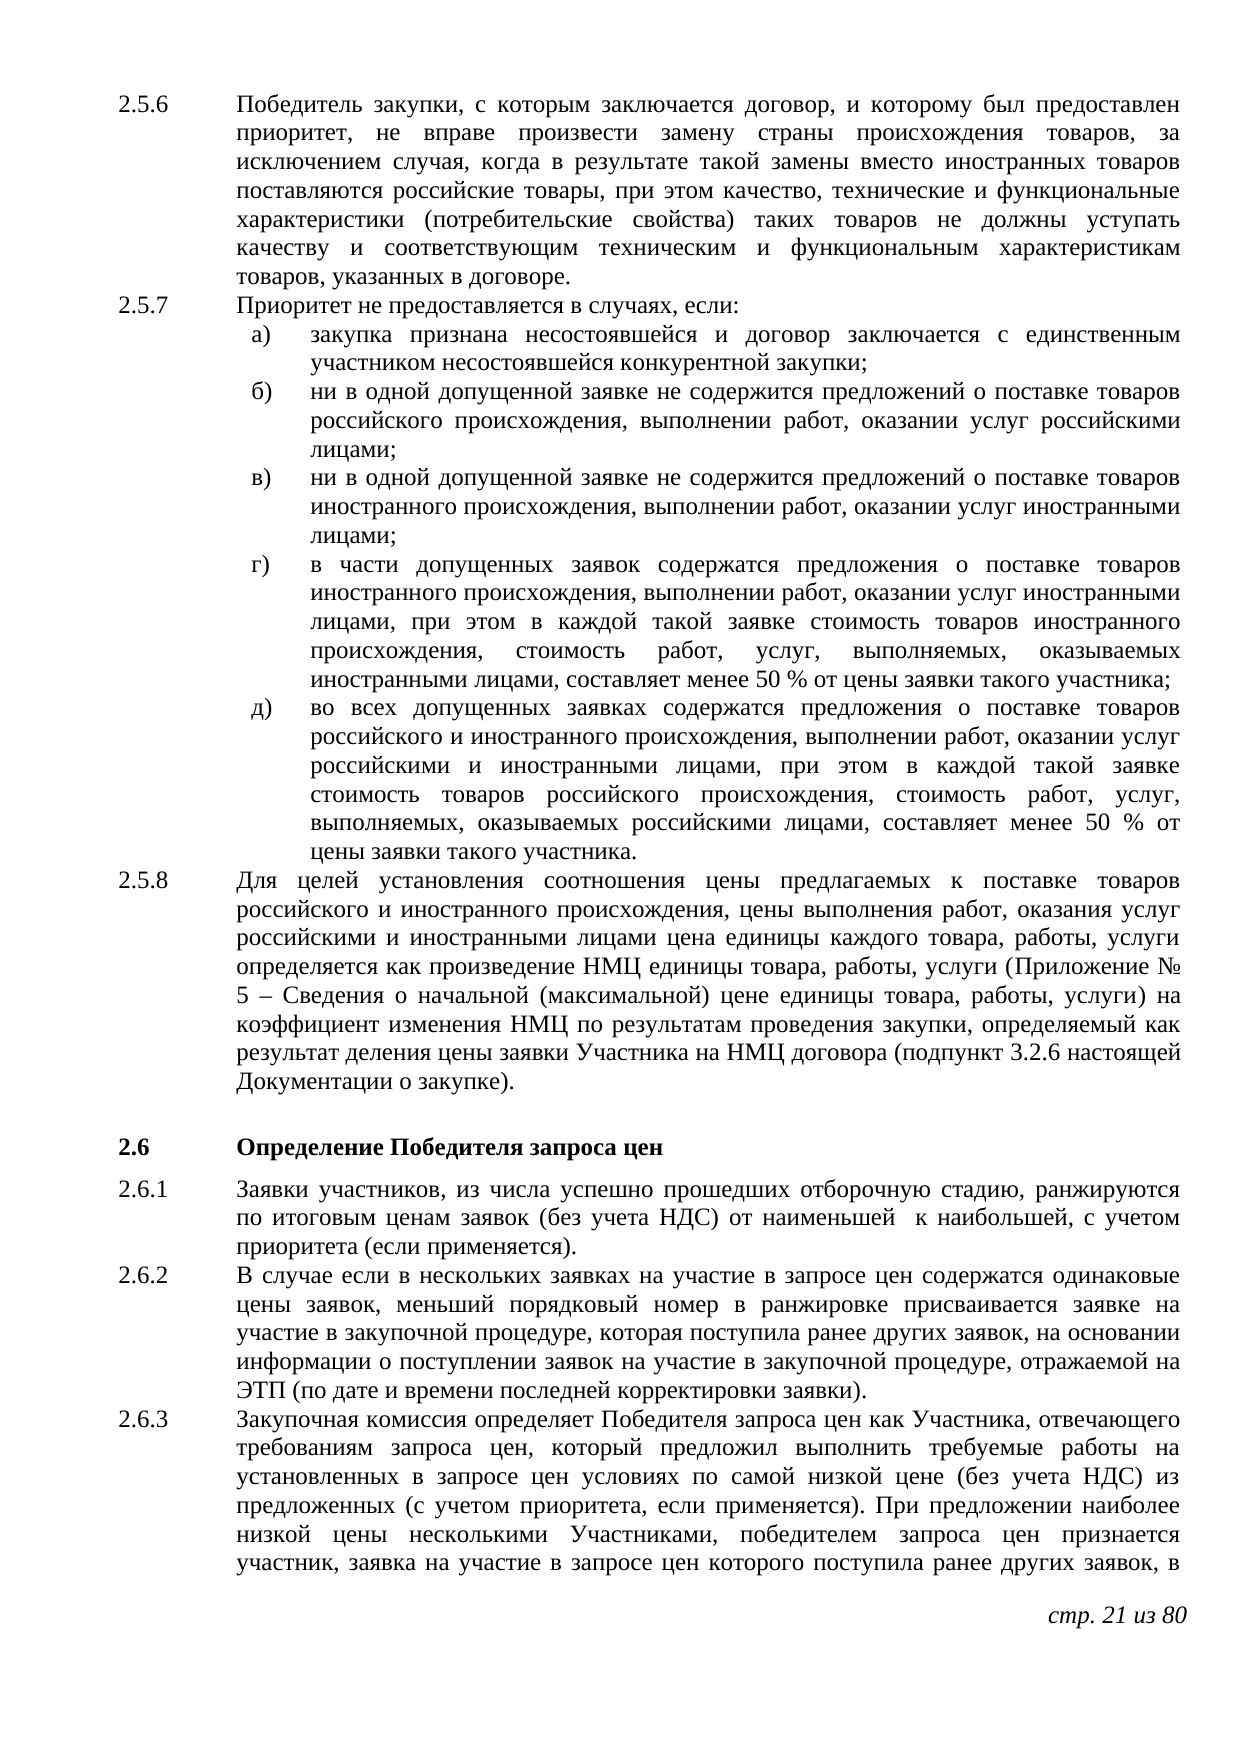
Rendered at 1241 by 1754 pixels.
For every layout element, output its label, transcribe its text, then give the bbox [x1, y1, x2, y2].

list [118, 1404, 1181, 1576]
list во всех допущенных заявках содержатся предложения о поставке товаров российского и иностранного происхождения, выполнении работ, оказании услуг российскими и иностранными лицами, при этом в каждой такой заявке стоимость товаров российского происхождения, стоимость работ, услуг, выполняемых, оказываемых российскими лицами, составляет менее 50 % от цены заявки такого участника. [251, 692, 1181, 865]
text Заявки участников, из числа успешно прошедших отборочную стадию, ранжируются по итоговым ценам заявок (без учета НДС) от наименьшей к наибольшей, с учетом приоритета (если применяется). [118, 1174, 1181, 1260]
text В случае если в нескольких заявках на участие в запросе цен содержатся одинаковые цены заявок, меньший порядковый номер в ранжировке присваивается заявке на участие в закупочной процедуре, которая поступила ранее других заявок, на основании информации о поступлении заявок на участие в закупочной процедуре, отражаемой на ЭТП (по дате и времени последней корректировки заявки). [118, 1260, 1181, 1404]
list Победитель закупки, с которым заключается договор, и которому был предоставлен приоритет, не вправе произвести замену страны происхождения товаров, за исключением случая, когда в результате такой замены вместо иностранных товаров поставляются российские товары, при этом качество, технические и функциональные характеристики (потребительские свойства) таких товаров не должны уступать качеству и соответствующим техническим и функциональным характеристикам товаров, указанных в договоре. [118, 89, 1181, 290]
list в части допущенных заявок содержатся предложения о поставке товаров иностранного происхождения, выполнении работ, оказании услуг иностранными лицами, при этом в каждой такой заявке стоимость товаров иностранного происхождения, стоимость работ, услуг, выполняемых, оказываемых иностранными лицами, составляет менее 50 % от цены заявки такого участника; [251, 549, 1181, 692]
list ни в одной допущенной заявке не содержится предложений о поставке товаров иностранного происхождения, выполнении работ, оказании услуг иностранными лицами; [251, 462, 1181, 549]
subtitle Определение Победителя запроса цен [118, 1132, 1181, 1161]
list закупка признана несостоявшейся и договор заключается с единственным участником несостоявшейся конкурентной закупки; [251, 319, 1181, 376]
list ни в одной допущенной заявке не содержится предложений о поставке товаров российского происхождения, выполнении работ, оказании услуг российскими лицами; [251, 376, 1181, 462]
list Для целей установления соотношения цены предлагаемых к поставке товаров российского и иностранного происхождения, цены выполнения работ, оказания услуг российскими и иностранными лицами цена единицы каждого товара, работы, услуги определяется как произведение НМЦ единицы товара, работы, услуги (Приложение № 5 – Сведения о начальной (максимальной) цене единицы товара, работы, услуги) на коэффициент изменения НМЦ по результатам проведения закупки, определяемый как результат деления цены заявки Участника на НМЦ договора (подпункт 3.2.6 настоящей Документации о закупке). [118, 865, 1181, 1095]
list Приоритет не предоставляется в случаях, если: [118, 290, 1181, 319]
